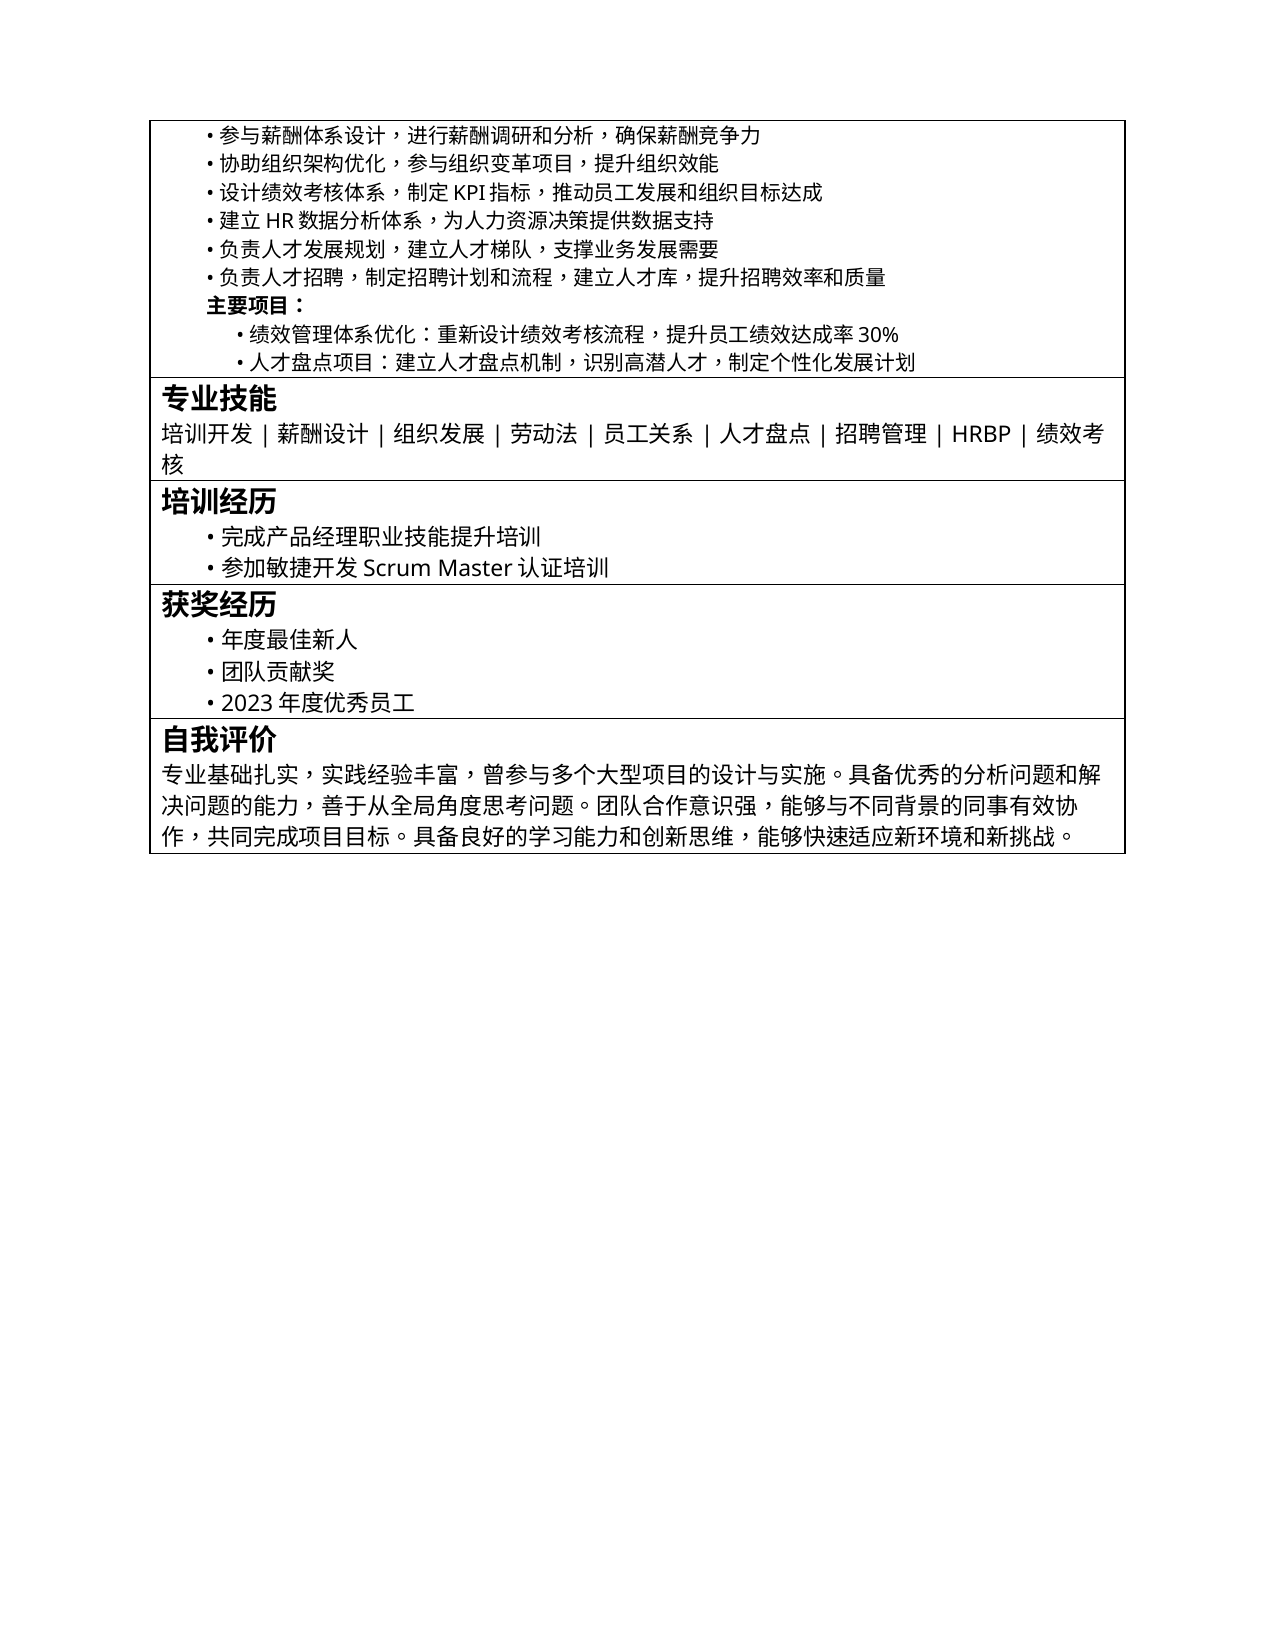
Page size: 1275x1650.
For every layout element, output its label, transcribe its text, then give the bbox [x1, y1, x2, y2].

table_cell 培训经历 • 完成产品经理职业技能提升培训 • 参加敏捷开发Scrum Master认证培训 [151, 481, 1124, 583]
table_cell 专业技能 培训开发 | 薪酬设计 | 组织发展 | 劳动法 | 员工关系 | 人才盘点 | 招聘管理 | HRBP | 绩效考核 [151, 378, 1124, 480]
table_cell 自我评价 专业基础扎实，实践经验丰富，曾参与多个大型项目的设计与实施。具备优秀的分析问题和解决问题的能力，善于从全局角度思考问题。团队合作意识强，能够与不同背景的同事有效协作，共同完成项目目标。具备良好的学习能力和创新思维，能够快速适应新环境和新挑战。 [151, 719, 1124, 852]
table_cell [151, 121, 1124, 377]
table_cell 获奖经历 • 年度最佳新人 • 团队贡献奖 • 2023年度优秀员工 [151, 585, 1124, 718]
